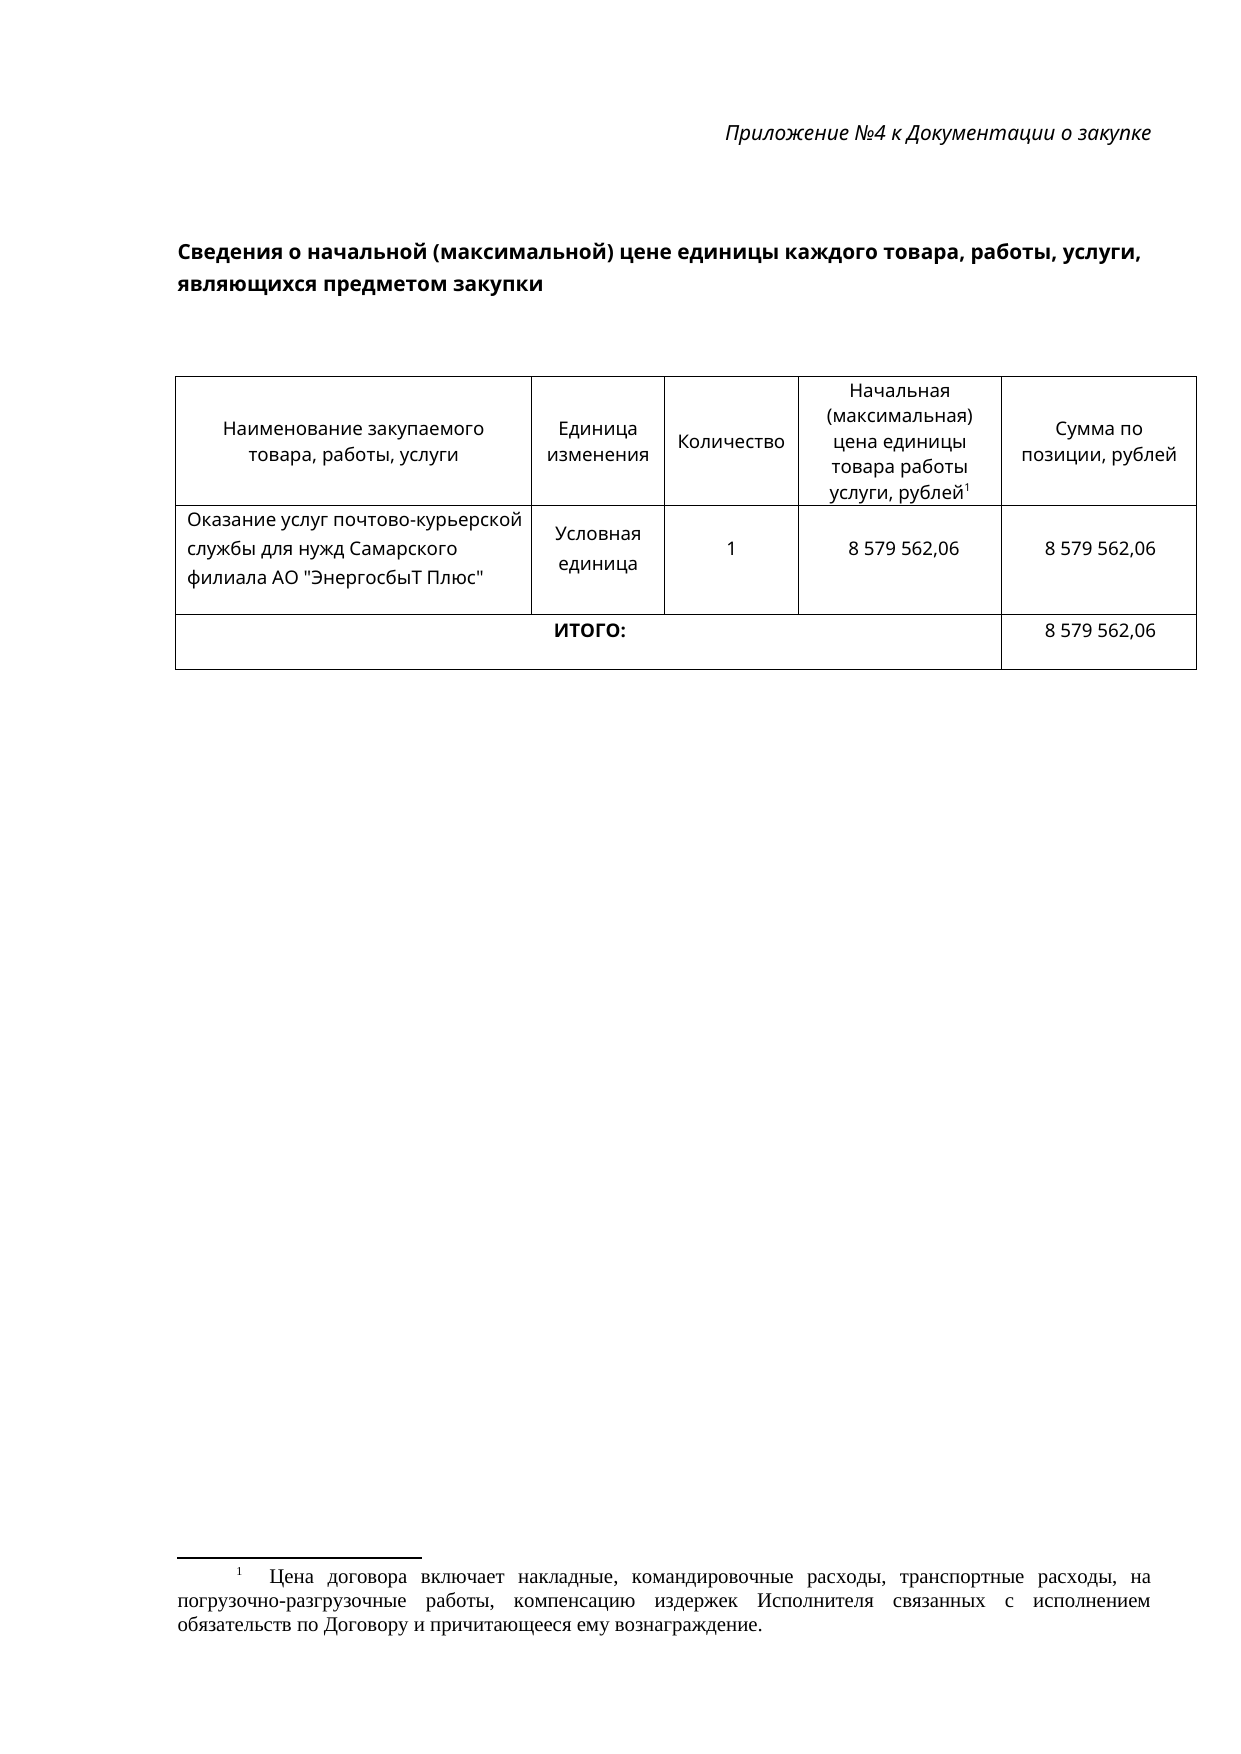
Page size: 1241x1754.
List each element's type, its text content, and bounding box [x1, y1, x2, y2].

table_header Количество [665, 377, 798, 505]
table_cell 1 [665, 506, 798, 614]
table_header Наименование закупаемого товара, работы, услуги [176, 377, 531, 505]
table_cell Оказание услуг почтово-курьерской службы для нужд Самарского филиала АО "ЭнергосбыТ Плюс" [176, 506, 531, 614]
table_cell 8 579 562,06 [799, 506, 1001, 614]
table_cell ИТОГО: [176, 615, 1001, 669]
text Сведения о начальной (максимальной) цене единицы каждого товара, работы, услуги, являющихся предметом закупки [177, 237, 1152, 298]
table_cell 8 579 562,06 [1002, 615, 1196, 669]
table_header Начальная (максимальная) цена единицы товара работы услуги, рублей [799, 377, 1001, 505]
table_header Единица изменения [532, 377, 664, 505]
table_cell Условная единица [532, 506, 664, 614]
table_header Сумма по позиции, рублей [1002, 377, 1196, 505]
table_cell 8 579 562,06 [1002, 506, 1196, 614]
list Приложение №4 к Документации о закупке [252, 118, 1152, 147]
